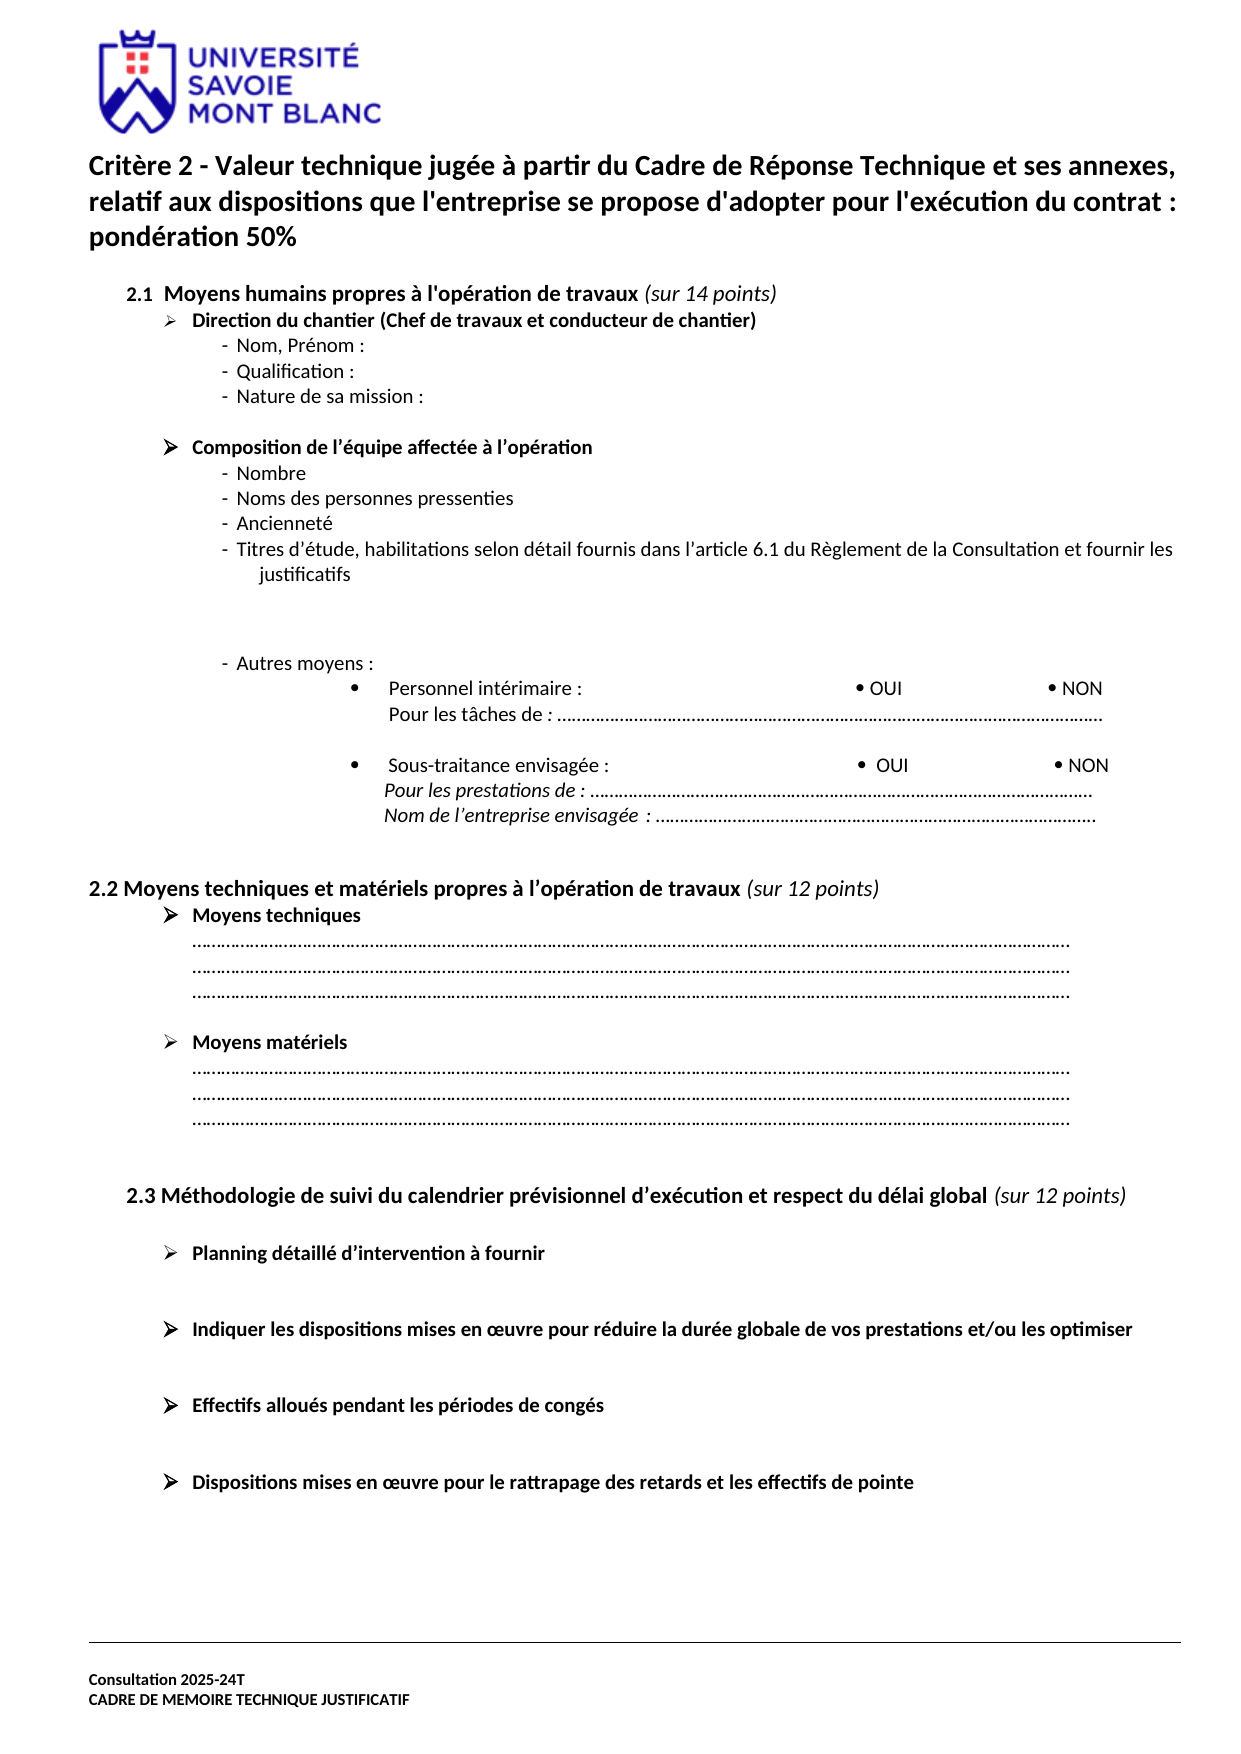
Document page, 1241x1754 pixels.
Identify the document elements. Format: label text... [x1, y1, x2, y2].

list Sous-traitance envisagée : OUI NON [351, 752, 1181, 777]
list ………………………………………………………………………………………………………………………………………………………………… [192, 927, 1181, 953]
list Effectifs alloués pendant les périodes de congés [162, 1393, 1181, 1418]
list Qualification : [222, 358, 1181, 383]
list Nom, Prénom : [222, 333, 1181, 358]
list Pour les tâches de : …………………………………………………………………………………………………… [389, 701, 1181, 726]
text Pour les prestations de : …………………………………………………………………………………………… [89, 777, 1181, 803]
text Nom de l’entreprise envisagée : ……………………………………………………………………………….. [89, 803, 1181, 828]
list Moyens techniques [162, 902, 1181, 927]
list Planning détaillé d’intervention à fournir [162, 1240, 1181, 1266]
list Nombre [222, 460, 1181, 485]
list ………………………………………………………………………………………………………………………………………………………………… [192, 1080, 1181, 1105]
list ………………………………………………………………………………………………………………………………………………………………… [192, 953, 1181, 978]
list Personnel intérimaire : OUI NON [351, 676, 1181, 701]
list Indiquer les dispositions mises en œuvre pour réduire la durée globale de vos prestations et/ou les optimiser [162, 1316, 1181, 1342]
list ………………………………………………………………………………………………………………………………………………………………… [192, 978, 1181, 1004]
list ………………………………………………………………………………………………………………………………………………………………… [192, 1105, 1181, 1131]
list Noms des personnes pressenties [222, 485, 1181, 511]
list Direction du chantier (Chef de travaux et conducteur de chantier) [162, 307, 1181, 333]
list 2.3 Méthodologie de suivi du calendrier prévisionnel d’exécution et respect du délai global (sur 12 points) [126, 1182, 1181, 1209]
list Dispositions mises en œuvre pour le rattrapage des retards et les effectifs de pointe [162, 1469, 1181, 1494]
list Composition de l’équipe affectée à l’opération [162, 434, 1181, 460]
list Autres moyens : [222, 650, 1181, 676]
list Titres d’étude, habilitations selon détail fournis dans l’article 6.1 du Règlement de la Consultation et fournir les justificatifs [222, 536, 1181, 587]
list Moyens humains propres à l'opération de travaux (sur 14 points) [126, 279, 1181, 307]
list Nature de sa mission : [222, 383, 1181, 409]
text Critère 2 - Valeur technique jugée à partir du Cadre de Réponse Technique et ses annexes, relatif aux dispositions que l'entreprise se propose d'adopter pour l'exécution du contrat : pondération 50% [89, 147, 1240, 254]
list Ancienneté [222, 511, 1181, 536]
picture [88, 20, 390, 146]
text 2.2 Moyens techniques et matériels propres à l’opération de travaux (sur 12 points) [89, 874, 1181, 902]
list Moyens matériels ………………………………………………………………………………………………………………………………………………………………… [162, 1029, 1181, 1080]
